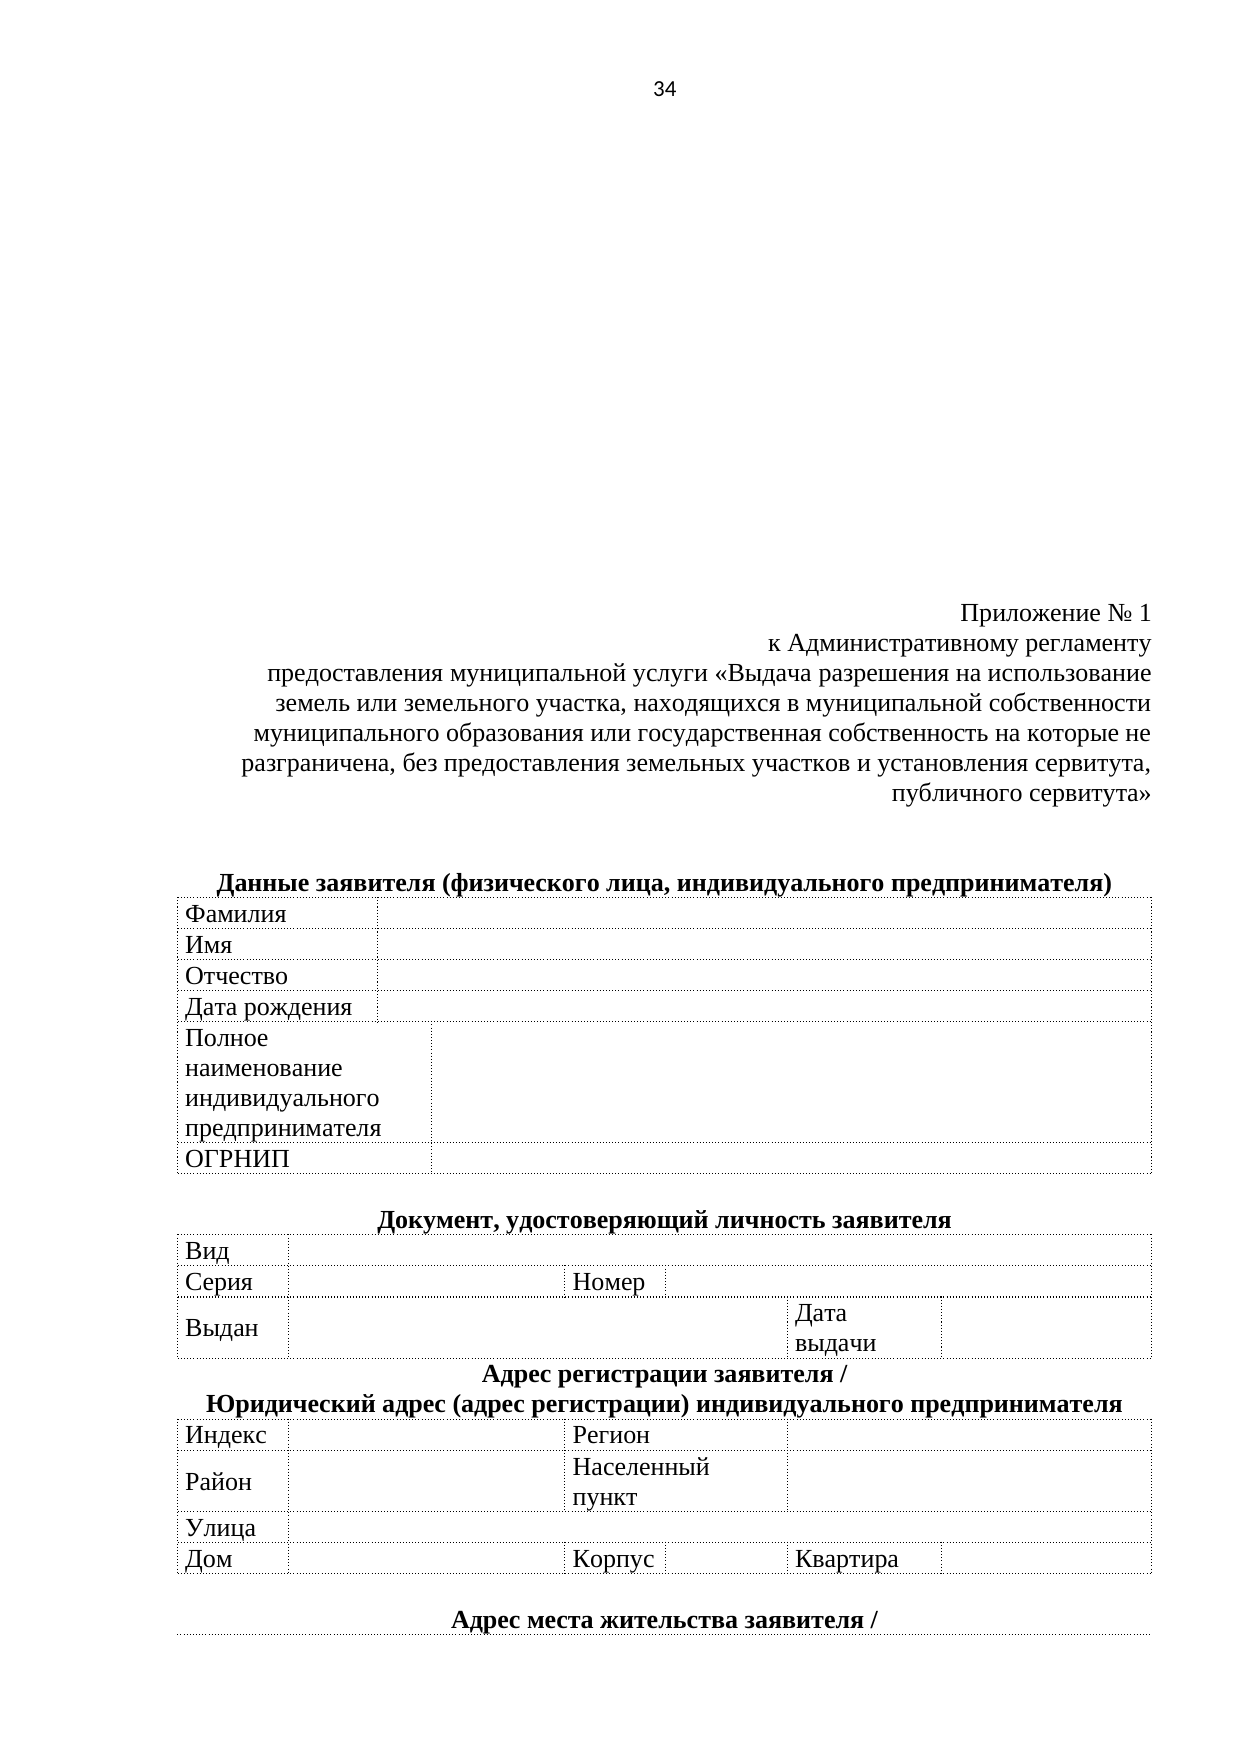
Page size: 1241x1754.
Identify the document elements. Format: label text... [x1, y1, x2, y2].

table_cell Дом [177, 1542, 288, 1573]
table_cell Выдан [177, 1296, 288, 1357]
table_cell [941, 1542, 1152, 1573]
table_cell Документ, удостоверяющий личность заявителя [177, 1173, 1152, 1234]
text Приложение № 1 [177, 597, 1152, 627]
table_cell Регион [565, 1419, 787, 1449]
table_cell [432, 1021, 1152, 1142]
table_cell [432, 1142, 1152, 1173]
table_header Данные заявителя (физического лица, индивидуального предпринимателя) [177, 867, 1152, 897]
table_cell Номер [565, 1265, 666, 1296]
table_cell Квартира [787, 1542, 941, 1573]
table_cell [377, 990, 1152, 1021]
table_cell [787, 1450, 1152, 1511]
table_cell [177, 1573, 1152, 1634]
table_cell [288, 1296, 787, 1357]
table_cell [666, 1542, 787, 1573]
table_cell [377, 959, 1152, 990]
table_cell [941, 1296, 1152, 1357]
text к Административному регламенту [177, 627, 1152, 657]
table_cell [288, 1511, 1152, 1542]
table_cell [666, 1265, 1152, 1296]
table_cell [288, 1265, 564, 1296]
table_cell ОГРНИП [177, 1142, 432, 1173]
table_cell Имя [177, 928, 377, 959]
table_cell Дата выдачи [787, 1296, 941, 1357]
table_cell Отчество [177, 959, 377, 990]
table_cell [288, 1419, 564, 1449]
table_cell Адрес регистрации заявителя / Юридический адрес (адрес регистрации) индивидуального предпринимателя [177, 1358, 1152, 1418]
table_cell [288, 1234, 1152, 1265]
table_cell Полное наименование индивидуального предпринимателя [177, 1021, 432, 1142]
table_cell Корпус [565, 1542, 666, 1573]
table_cell Улица [177, 1511, 288, 1542]
table_cell [377, 897, 1152, 928]
table_cell Индекс [177, 1419, 288, 1449]
table_cell Район [177, 1450, 288, 1511]
table_cell [787, 1419, 1152, 1449]
text предоставления муниципальной услуги «Выдача разрешения на использование земель или земельного участка, находящихся в муниципальной собственности муниципального образования или государственная собственность на которые не разграничена, без предоставления земельных участков и установления сервитута, публичного сервитута» [177, 657, 1152, 807]
table_cell Фамилия [177, 897, 377, 928]
table_cell [377, 928, 1152, 959]
table_cell [288, 1450, 564, 1511]
table_cell Населенный пункт [565, 1450, 787, 1511]
table_cell [288, 1542, 564, 1573]
table_cell Вид [177, 1234, 288, 1265]
table_cell Дата рождения [177, 990, 377, 1021]
table_cell Серия [177, 1265, 288, 1296]
